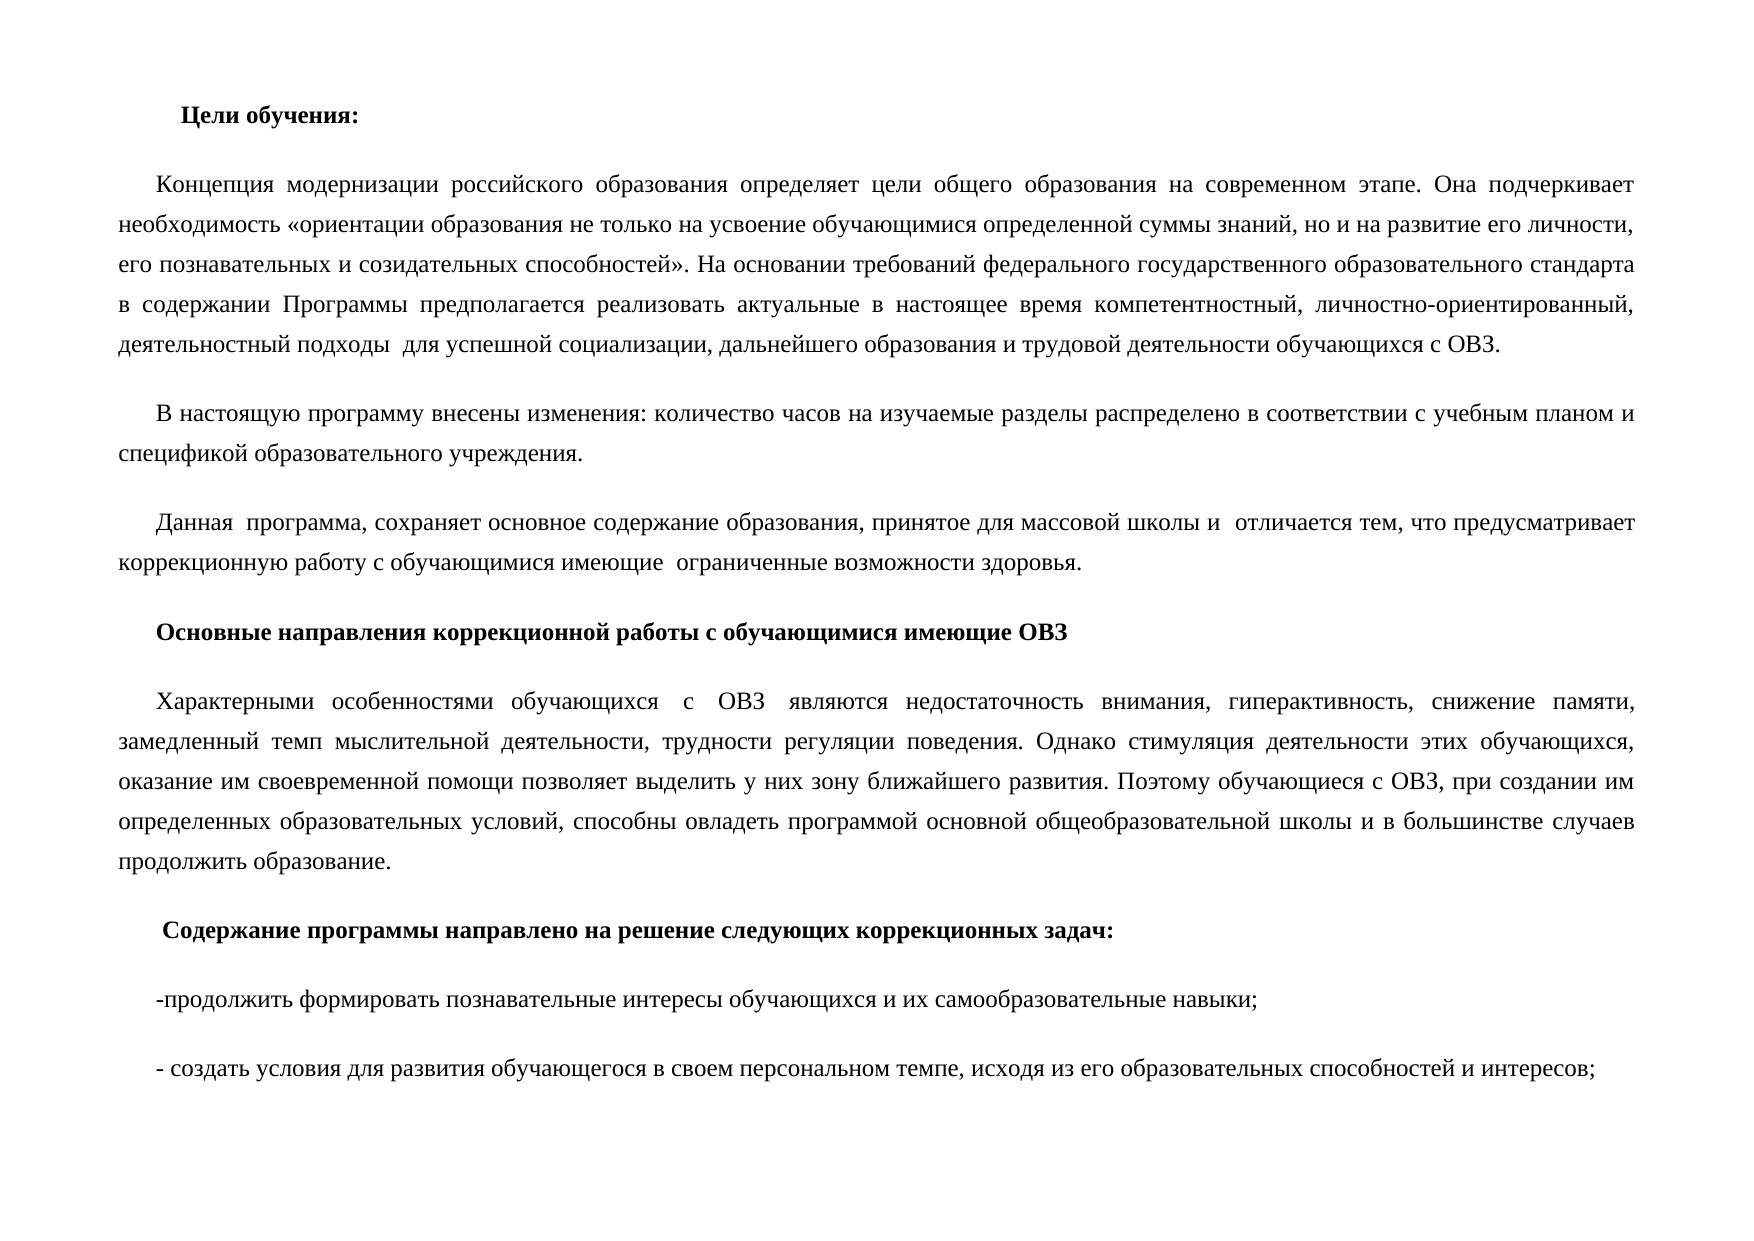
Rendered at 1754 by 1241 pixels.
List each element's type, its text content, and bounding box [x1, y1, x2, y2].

text Основные направления коррекционной работы с обучающимися имеющие ОВЗ [118, 605, 1636, 645]
text Концепция модернизации российского образования определяет цели общего образования на современном этапе. Она подчеркивает необходимость «ориентации образования не только на усвоение обучающимися определенной суммы знаний, но и на развитие его личности, его познавательных и созидательных способностей». На основании требований федерального государственного образовательного стандарта в содержании Программы предполагается реализовать актуальные в настоящее время компетентностный, личностно-ориентированный, деятельностный подходы для успешной социализации, дальнейшего образования и трудовой деятельности обучающихся с ОВЗ. [118, 158, 1636, 358]
text Содержание программы направлено на решение следующих коррекционных задач: [118, 904, 1636, 944]
text Цели обучения: [118, 89, 1636, 129]
text -продолжить формировать познавательные интересы обучающихся и их самообразовательные навыки; [118, 973, 1636, 1013]
text Данная программа, сохраняет основное содержание образования, принятое для массовой школы и отличается тем, что предусматривает коррекционную работу с обучающимися имеющие ограниченные возможности здоровья. [118, 496, 1636, 576]
text - создать условия для развития обучающегося в своем персональном темпе, исходя из его образовательных способностей и интересов; [118, 1042, 1636, 1082]
text В настоящую программу внесены изменения: количество часов на изучаемые разделы распределено в соответствии с учебным планом и спецификой образовательного учреждения. [118, 387, 1636, 467]
text Характерными особенностями обучающихся с ОВЗ являются недостаточность внимания, гиперактивность, снижение памяти, замедленный темп мыслительной деятельности, трудности регуляции поведения. Однако стимуляция деятельности этих обучающихся, оказание им своевременной помощи позволяет выделить у них зону ближайшего развития. Поэтому обучающиеся с ОВЗ, при создании им определенных образовательных условий, способны овладеть программой основной общеобразовательной школы и в большинстве случаев продолжить образование. [118, 674, 1636, 874]
